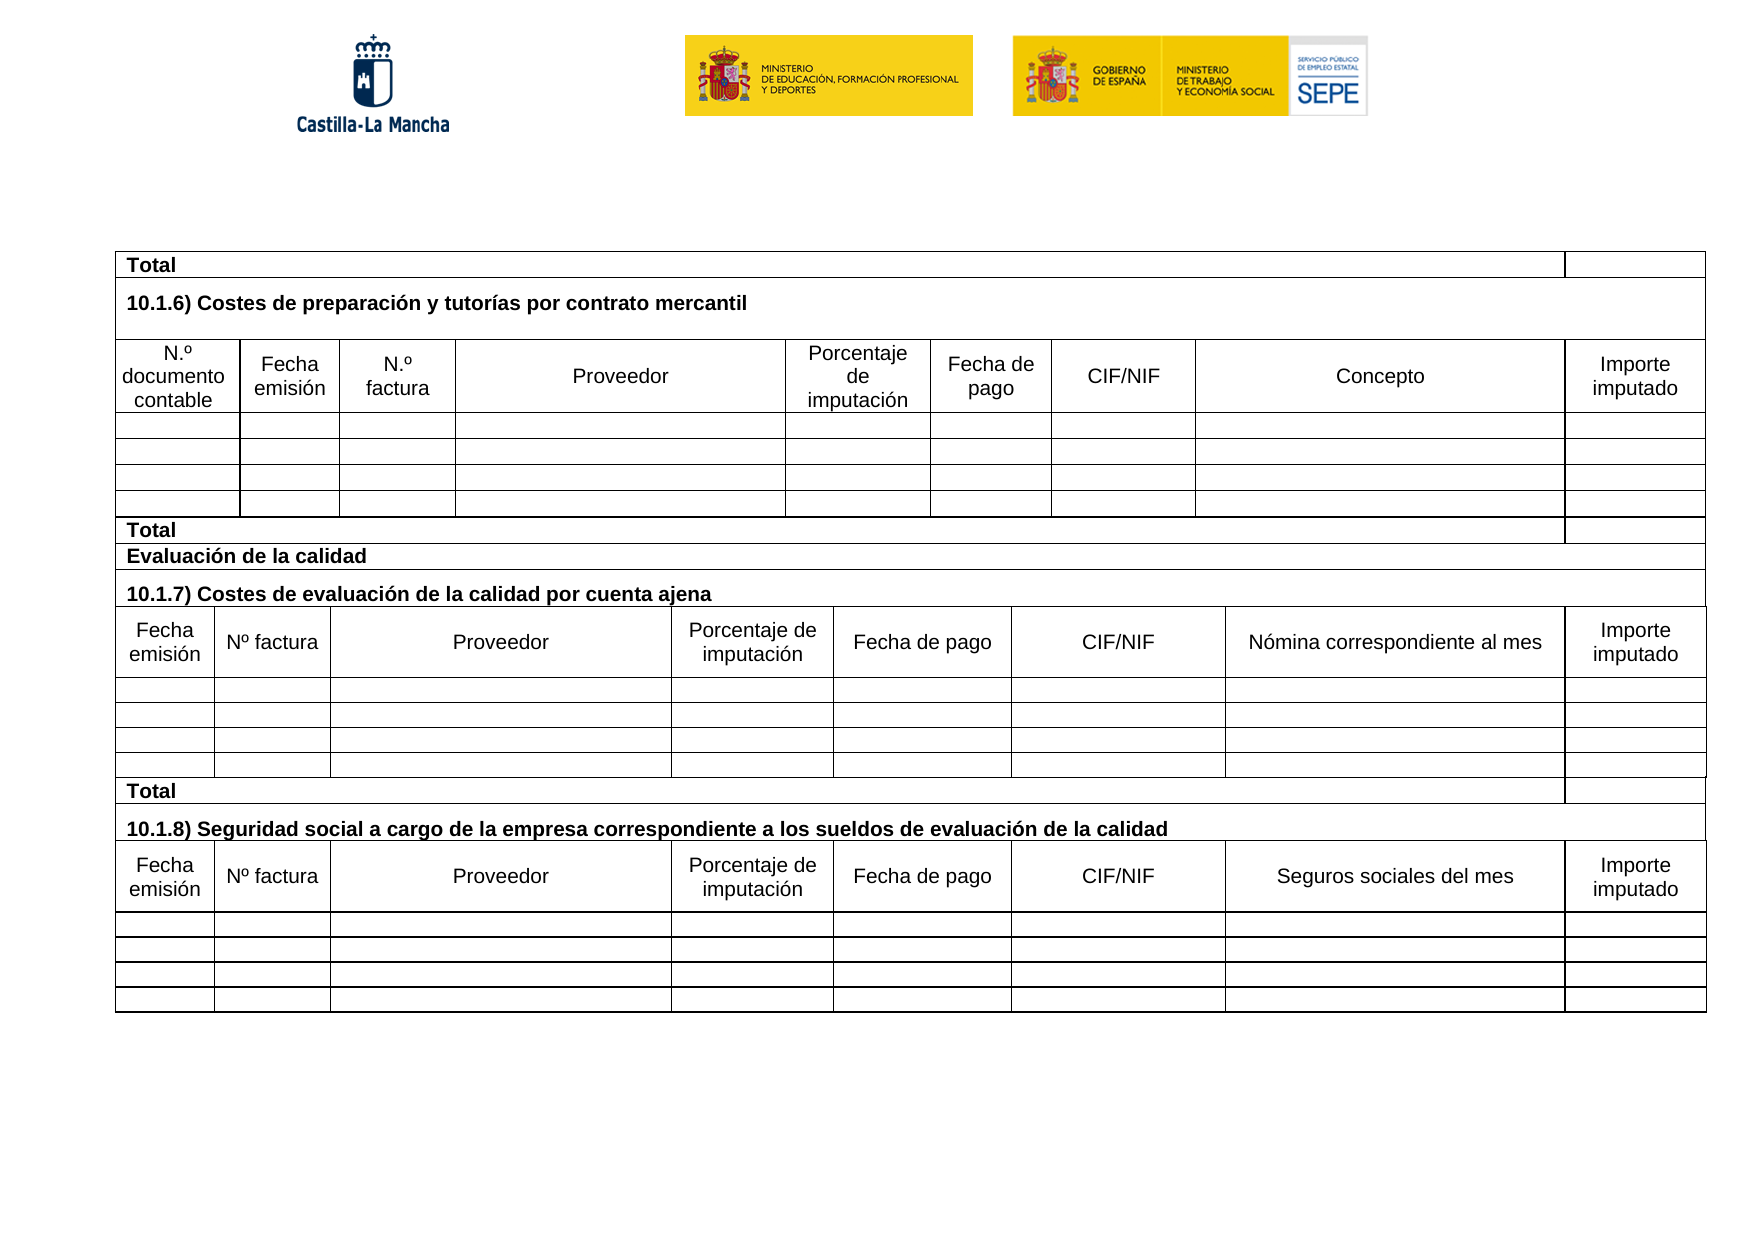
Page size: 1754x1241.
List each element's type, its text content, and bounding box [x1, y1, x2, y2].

table_cell [834, 728, 1011, 752]
table_cell Concepto [1196, 340, 1564, 412]
table_cell [340, 413, 455, 438]
table_cell [116, 439, 239, 464]
table_cell [1566, 413, 1705, 438]
table_cell [931, 413, 1051, 438]
table_cell CIF/NIF [1052, 340, 1195, 412]
table_cell [1196, 465, 1564, 490]
table_cell [1226, 728, 1564, 752]
table_cell [456, 465, 785, 490]
table_cell [116, 963, 214, 986]
table_cell [331, 703, 671, 727]
table_cell Nº factura [215, 607, 330, 677]
table_cell [116, 678, 214, 702]
table_cell [456, 439, 785, 464]
table_cell [241, 413, 339, 438]
table_cell [331, 963, 671, 986]
table_cell [456, 413, 785, 438]
table_cell [1566, 465, 1705, 490]
table_cell [1566, 252, 1705, 277]
table_cell Porcentaje de imputación [672, 841, 833, 911]
table_cell [215, 678, 330, 702]
table_cell Proveedor [331, 841, 671, 911]
table_cell [1052, 439, 1195, 464]
table_cell [1226, 703, 1564, 727]
table_cell [340, 439, 455, 464]
table_cell [1566, 963, 1706, 986]
table_cell [116, 938, 214, 961]
table_cell Fecha de pago [834, 607, 1011, 677]
table_cell [1226, 753, 1564, 777]
table_cell [241, 491, 339, 516]
table_cell N.º factura [340, 340, 455, 412]
table_cell [1226, 678, 1564, 702]
table_cell [1012, 913, 1225, 936]
table_cell Proveedor [456, 340, 785, 412]
table_cell Nómina correspondiente al mes [1226, 607, 1564, 677]
table_cell N.º documento contable [116, 340, 239, 412]
table_cell [340, 491, 455, 516]
table_cell [331, 728, 671, 752]
table_cell [672, 938, 833, 961]
table_cell [834, 753, 1011, 777]
table_cell [241, 439, 339, 464]
table_cell [931, 465, 1051, 490]
table_cell [116, 491, 239, 516]
table_cell [1012, 678, 1225, 702]
table_cell [1566, 988, 1706, 1011]
table_cell Fecha de pago [834, 841, 1011, 911]
table_cell [241, 465, 339, 490]
table_cell [786, 465, 930, 490]
table_cell [1052, 413, 1195, 438]
table_cell [331, 678, 671, 702]
picture [257, 2, 1384, 175]
table_cell [1052, 491, 1195, 516]
table_cell [116, 753, 214, 777]
table_cell [1012, 753, 1225, 777]
table_cell Porcentaje de imputación [672, 607, 833, 677]
table_cell [931, 439, 1051, 464]
table_cell [116, 988, 214, 1011]
table_cell [786, 439, 930, 464]
table_cell [1566, 938, 1706, 961]
table_cell 10.1.6) Costes de preparación y tutorías por contrato mercantil [116, 278, 1705, 339]
table_cell Fecha emisión [116, 607, 214, 677]
table_cell [1566, 753, 1706, 777]
table_cell [1196, 439, 1564, 464]
table_cell [1012, 728, 1225, 752]
table_cell [672, 753, 833, 777]
table_cell [834, 938, 1011, 961]
table_cell [215, 913, 330, 936]
table_cell [834, 913, 1011, 936]
table_cell [116, 913, 214, 936]
table_cell 10.1.8) Seguridad social a cargo de la empresa correspondiente a los sueldos de evaluación de la calidad [116, 804, 1705, 840]
table_cell [672, 678, 833, 702]
table_cell Fecha emisión [241, 340, 339, 412]
table_cell [1226, 938, 1564, 961]
table_cell [672, 913, 833, 936]
table_cell [1226, 963, 1564, 986]
table_cell Importe imputado [1566, 607, 1706, 677]
table_cell [1566, 913, 1706, 936]
table_cell Total [116, 252, 1564, 277]
table_cell [1566, 518, 1705, 542]
table_cell [1226, 988, 1564, 1011]
table_cell [1566, 778, 1705, 803]
table_cell [672, 988, 833, 1011]
table_cell CIF/NIF [1012, 607, 1225, 677]
table_cell [931, 491, 1051, 516]
table_cell [215, 938, 330, 961]
table_cell [215, 753, 330, 777]
table_cell Fecha de pago [931, 340, 1051, 412]
table_cell [116, 465, 239, 490]
table_cell [456, 491, 785, 516]
table_cell [834, 963, 1011, 986]
table_cell Total [116, 778, 1564, 803]
table_cell [331, 753, 671, 777]
table_cell CIF/NIF [1012, 841, 1225, 911]
table_cell [116, 703, 214, 727]
table_cell [1012, 988, 1225, 1011]
table_cell Total [116, 518, 1564, 542]
table_cell 10.1.7) Costes de evaluación de la calidad por cuenta ajena [116, 570, 1705, 606]
table_cell [215, 703, 330, 727]
table_cell [1566, 439, 1705, 464]
table_cell [331, 988, 671, 1011]
table_cell [215, 963, 330, 986]
table_cell [1566, 703, 1706, 727]
table_cell [1012, 703, 1225, 727]
table_cell [1566, 491, 1705, 516]
table_cell [834, 988, 1011, 1011]
table_cell [1566, 678, 1706, 702]
table_cell [340, 465, 455, 490]
table_cell [1012, 938, 1225, 961]
table_cell Nº factura [215, 841, 330, 911]
table_cell [786, 413, 930, 438]
table_cell Porcentaje de imputación [786, 340, 930, 412]
table_cell [331, 938, 671, 961]
table_cell Importe imputado [1566, 841, 1706, 911]
table_cell [834, 678, 1011, 702]
table_cell [1226, 913, 1564, 936]
table_cell [116, 413, 239, 438]
table_cell [786, 491, 930, 516]
table_cell Importe imputado [1566, 340, 1705, 412]
table_cell [116, 728, 214, 752]
table_cell Evaluación de la calidad [116, 544, 1705, 568]
table_cell Proveedor [331, 607, 671, 677]
table_cell [834, 703, 1011, 727]
table_cell [1566, 728, 1706, 752]
table_cell Seguros sociales del mes [1226, 841, 1564, 911]
table_cell [215, 728, 330, 752]
table_cell [672, 963, 833, 986]
table_cell [1196, 413, 1564, 438]
table_cell Fecha emisión [116, 841, 214, 911]
table_cell [1012, 963, 1225, 986]
table_cell [215, 988, 330, 1011]
table_cell [1196, 491, 1564, 516]
table_cell [1052, 465, 1195, 490]
table_cell [672, 728, 833, 752]
table_cell [672, 703, 833, 727]
table_cell [331, 913, 671, 936]
